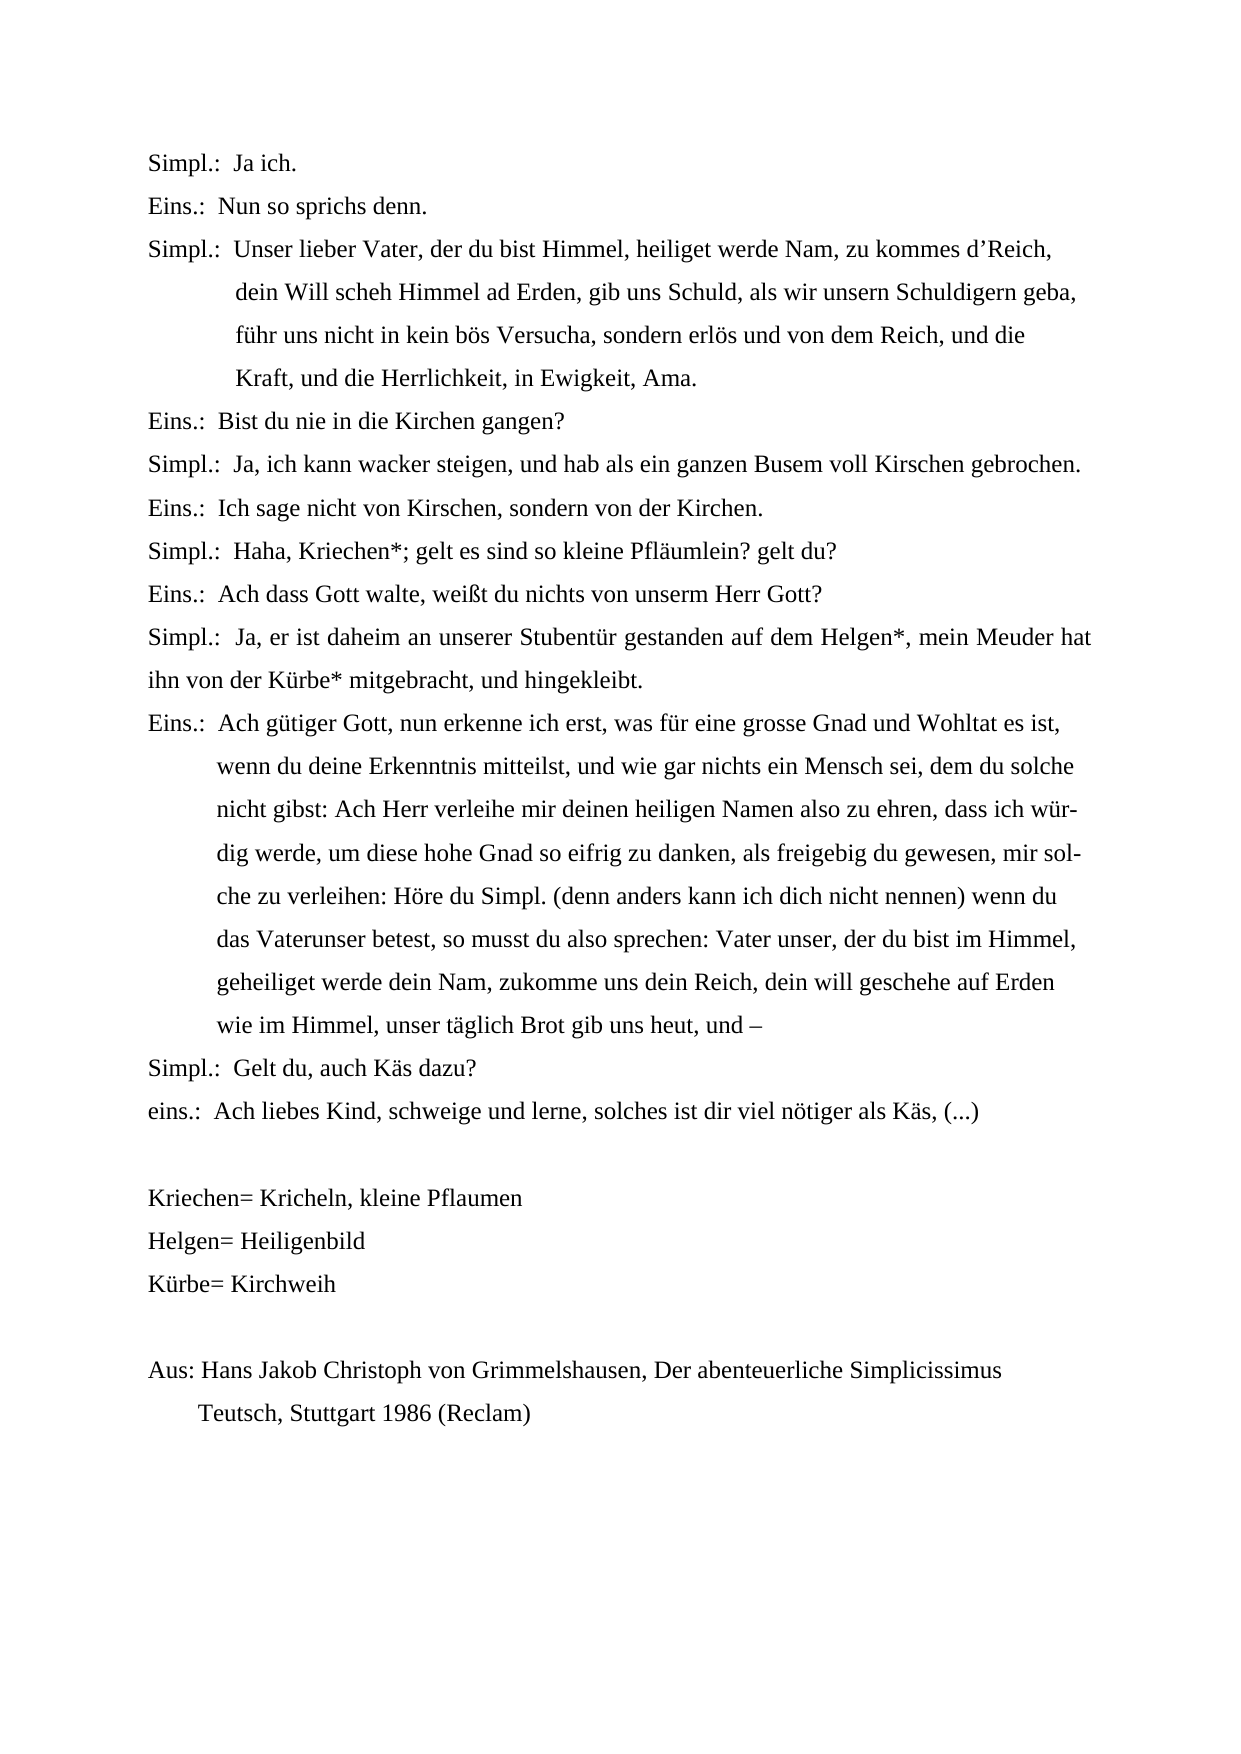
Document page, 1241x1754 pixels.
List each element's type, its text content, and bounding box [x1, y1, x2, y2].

text che zu verleihen: Höre du Simpl. (denn anders kann ich dich nicht nennen) wenn du [148, 881, 1093, 909]
text Kraft, und die Herrlichkeit, in Ewigkeit, Ama. [148, 363, 1093, 392]
text Simpl.: Ja ich. [148, 148, 1093, 176]
text Teutsch, Stuttgart 1986 (Reclam) [148, 1398, 1093, 1427]
text Simpl.: Ja, ich kann wacker steigen, und hab als ein ganzen Busem voll Kirschen gebrochen. [148, 449, 1093, 478]
text Kürbe= Kirchweih [148, 1269, 1093, 1298]
text Eins.: Bist du nie in die Kirchen gangen? [148, 406, 1093, 435]
text Simpl.: Unser lieber Vater, der du bist Himmel, heiliget werde Nam, zu kommes d’Reich, [148, 234, 1093, 263]
text wenn du deine Erkenntnis mitteilst, und wie gar nichts ein Mensch sei, dem du solche [148, 751, 1093, 780]
text Simpl.: Gelt du, auch Käs dazu? [148, 1053, 1093, 1082]
text Simpl.: Ja, er ist daheim an unserer Stubentür gestanden auf dem Helgen*, mein Meuder hat ihn von der Kürbe* mitgebracht, und hingekleibt. [148, 622, 1093, 694]
text Kriechen= Kricheln, kleine Pflaumen [148, 1183, 1093, 1211]
text Eins.: Nun so sprichs denn. [148, 191, 1093, 219]
text Aus: Hans Jakob Christoph von Grimmelshausen, Der abenteuerliche Simplicissimus [148, 1355, 1093, 1384]
text wie im Himmel, unser täglich Brot gib uns heut, und – [148, 1010, 1093, 1039]
text geheiliget werde dein Nam, zukomme uns dein Reich, dein will geschehe auf Erden [148, 967, 1093, 996]
text Eins.: Ach gütiger Gott, nun erkenne ich erst, was für eine grosse Gnad und Wohltat es ist, [148, 708, 1093, 737]
text Helgen= Heiligenbild [148, 1226, 1093, 1254]
text Simpl.: Haha, Kriechen*; gelt es sind so kleine Pfläumlein? gelt du? [148, 536, 1093, 564]
text dig werde, um diese hohe Gnad so eifrig zu danken, als freigebig du gewesen, mir sol- [148, 838, 1093, 866]
text Eins.: Ich sage nicht von Kirschen, sondern von der Kirchen. [148, 493, 1093, 521]
text dein Will scheh Himmel ad Erden, gib uns Schuld, als wir unsern Schuldigern geba, [148, 277, 1093, 306]
text nicht gibst: Ach Herr verleihe mir deinen heiligen Namen also zu ehren, dass ich wür- [148, 794, 1093, 823]
text das Vaterunser betest, so musst du also sprechen: Vater unser, der du bist im Himmel, [148, 924, 1093, 953]
text Eins.: Ach dass Gott walte, weißt du nichts von unserm Herr Gott? [148, 579, 1093, 608]
text eins.: Ach liebes Kind, schweige und lerne, solches ist dir viel nötiger als Käs, (...) [148, 1096, 1093, 1125]
text führ uns nicht in kein bös Versucha, sondern erlös und von dem Reich, und die [148, 320, 1093, 349]
